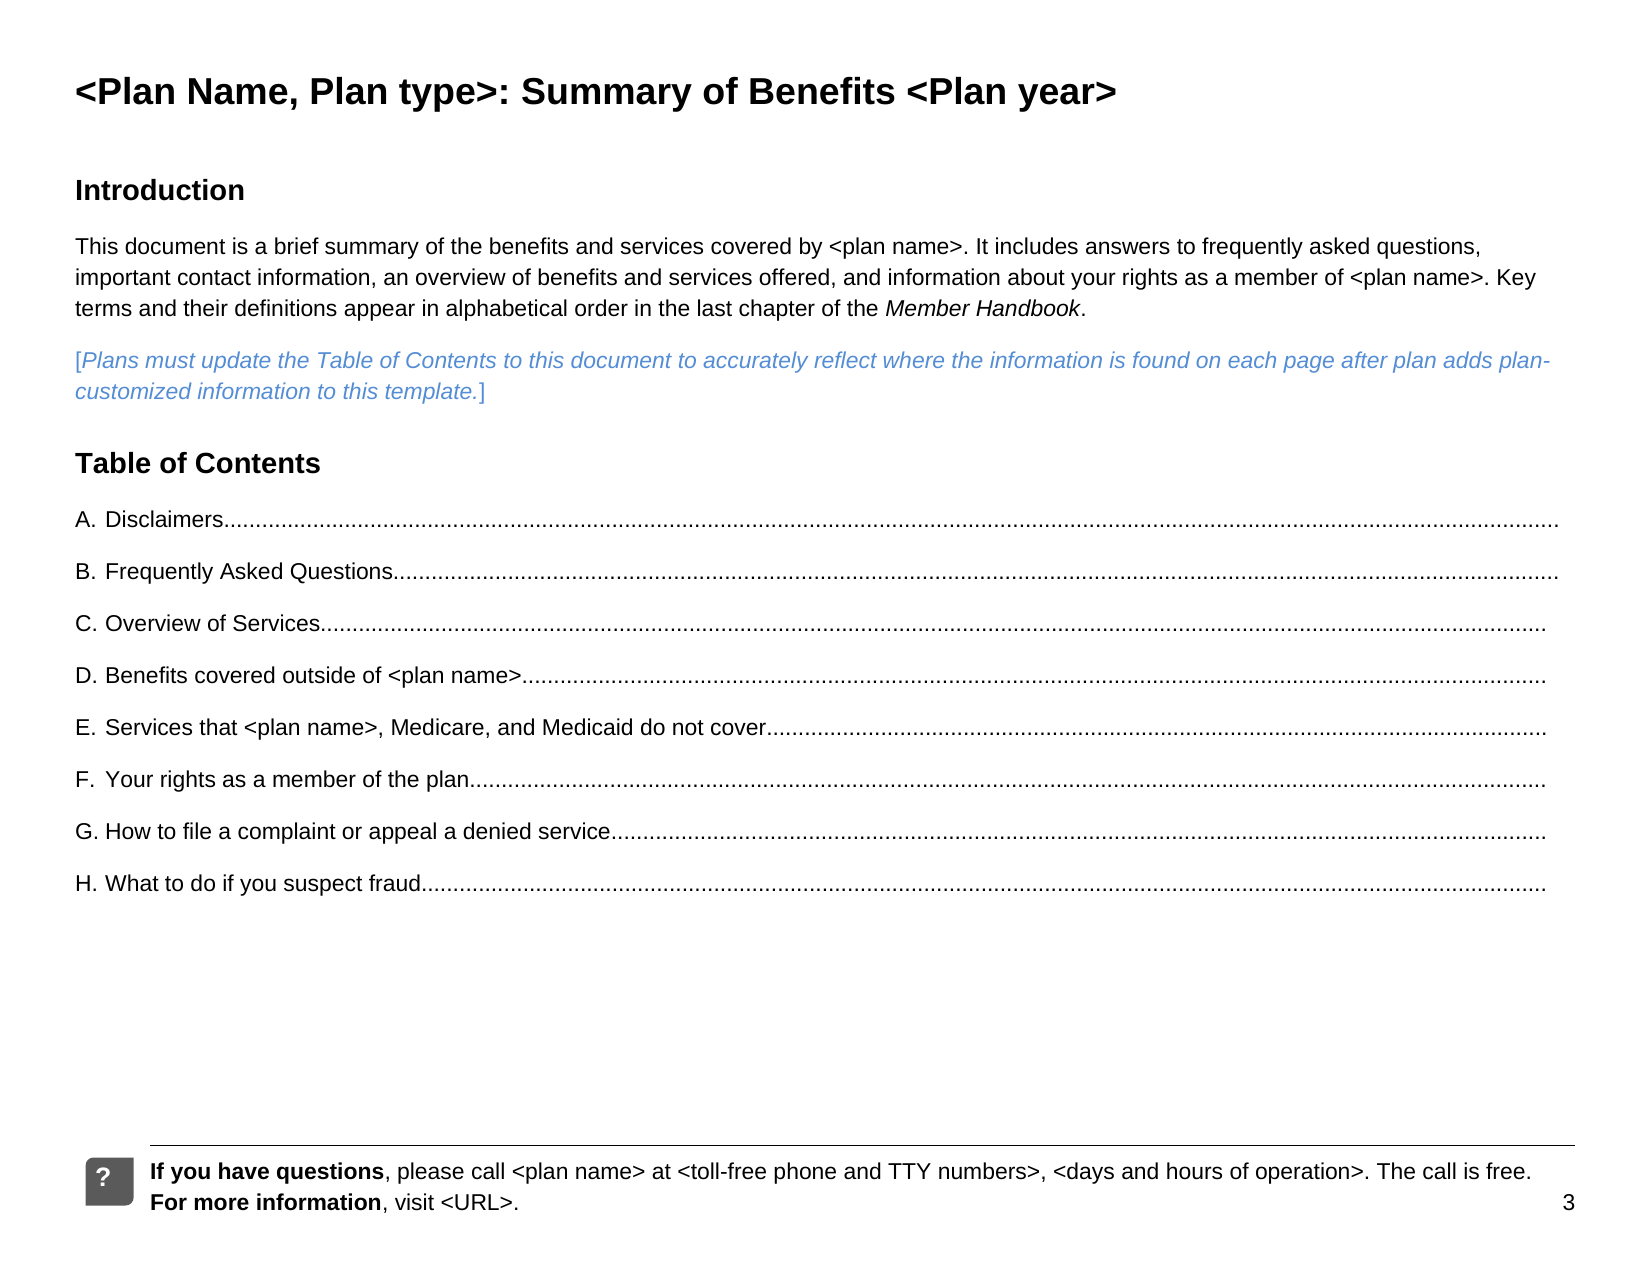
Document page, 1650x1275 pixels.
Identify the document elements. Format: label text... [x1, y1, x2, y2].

text This document is a brief summary of the benefits and services covered by <plan name>. It includes answers to frequently asked questions, important contact information, an overview of benefits and services offered, and information about your rights as a member of <plan name>. Key terms and their definitions appear in alphabetical order in the last chapter of the Member Handbook. [75, 229, 1575, 323]
text E. Services that <plan name>, Medicare, and Medicaid do not cover 21 [75, 710, 1500, 742]
text F. Your rights as a member of the plan 22 [75, 762, 1500, 794]
text H. What to do if you suspect fraud 24 [75, 867, 1500, 898]
text [Plans must update the Table of Contents to this document to accurately reflect where the information is found on each page after plan adds plan-customized information to this template.] [75, 344, 1575, 406]
text Introduction [75, 171, 1575, 208]
text C. Overview of Services 12 [75, 606, 1500, 637]
text A. Disclaimers 4 [75, 502, 1500, 533]
text Table of Contents [75, 444, 1575, 481]
text B. Frequently Asked Questions 5 [75, 554, 1500, 585]
text D. Benefits covered outside of <plan name> 20 [75, 658, 1500, 689]
text G. How to file a complaint or appeal a denied service 24 [75, 814, 1500, 846]
